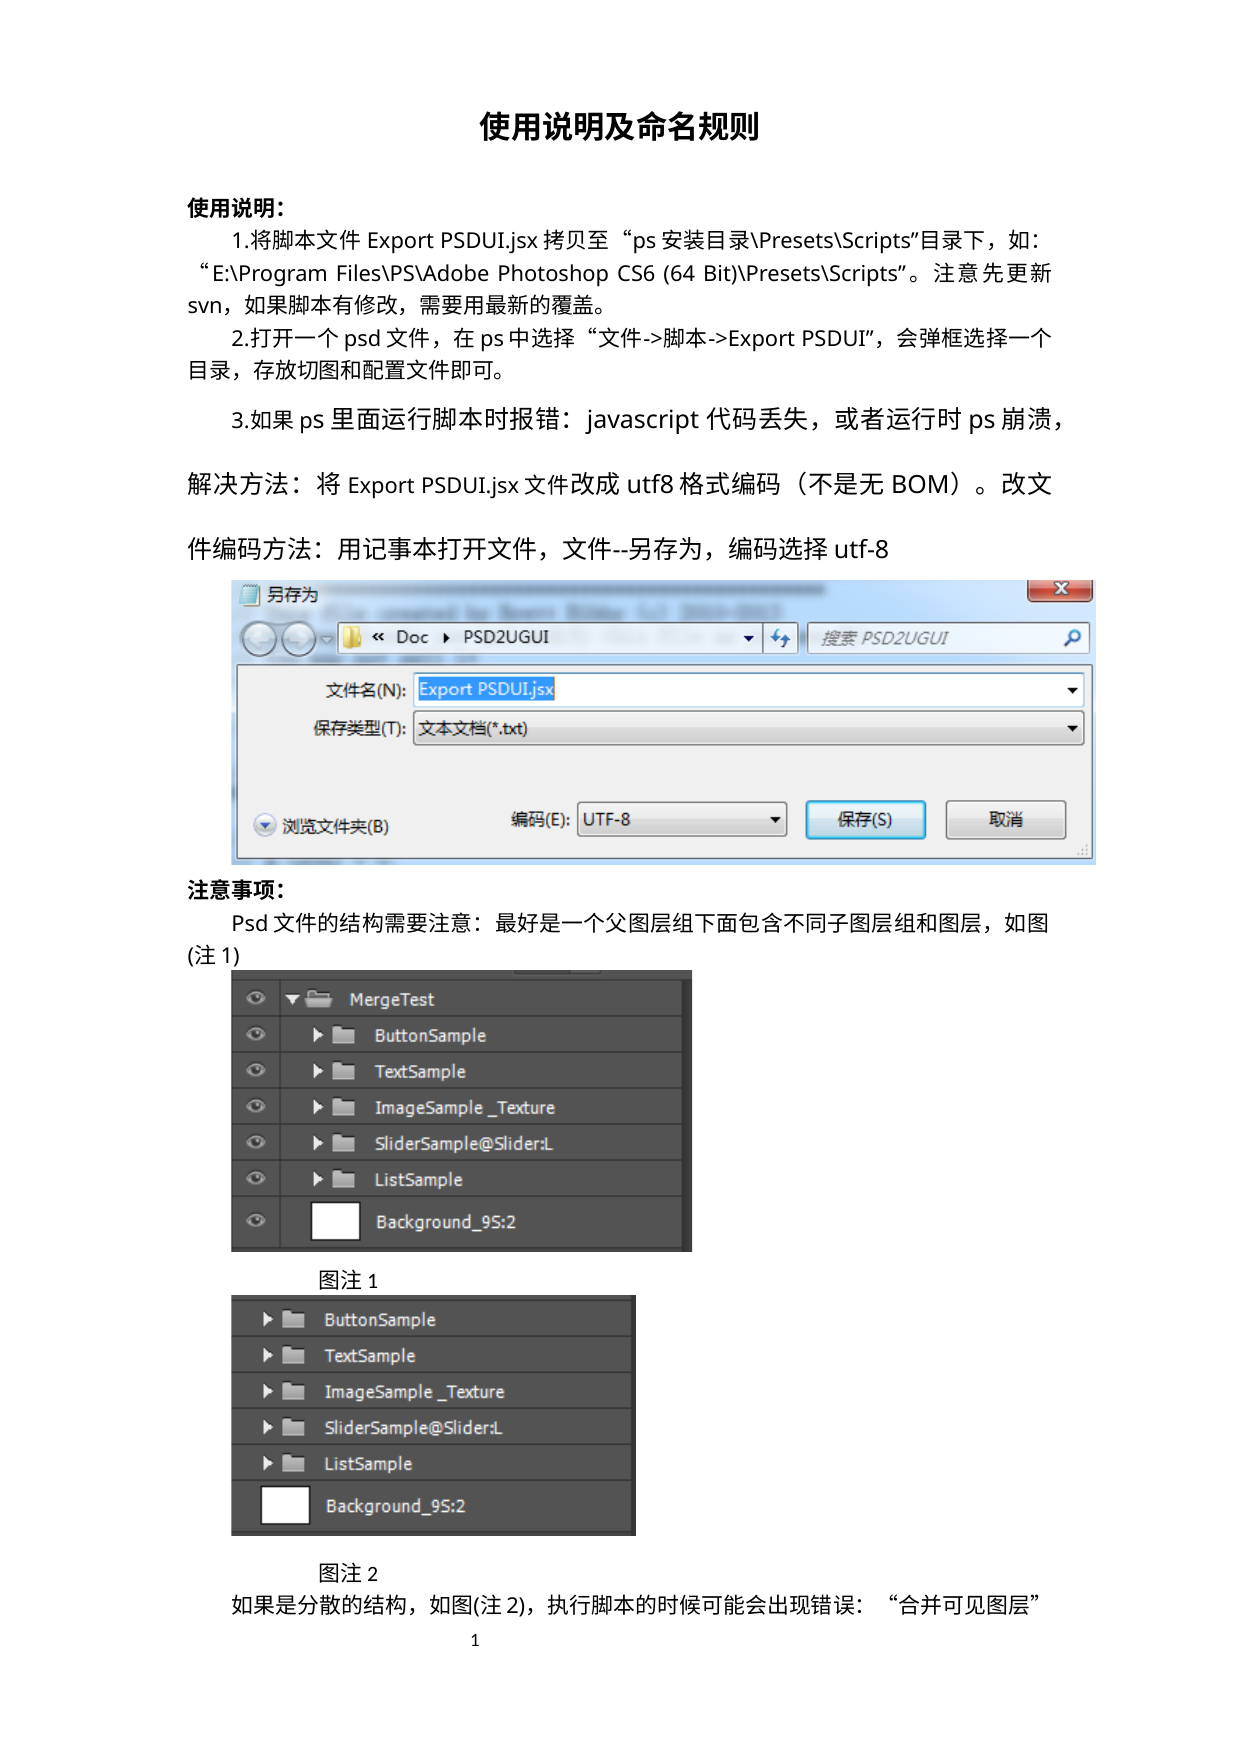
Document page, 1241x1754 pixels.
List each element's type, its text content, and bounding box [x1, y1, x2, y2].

list 将脚本文件 Export PSDUI.jsx拷贝至“ps安装目录\Presets\Scripts”目录下，如：“E:\Program Files\PS\Adobe Photoshop CS6 (64 Bit)\Presets\Scripts”。注意先更新svn，如果脚本有修改，需要用最新的覆盖。 [187, 223, 1053, 320]
picture [231, 1295, 636, 1536]
text 图注2 [275, 1555, 1053, 1588]
text 注意事项： [187, 873, 1053, 905]
list 如果ps里面运行脚本时报错：javascript 代码丢失，或者运行时ps崩溃，解决方法：将Export PSDUI.jsx文件改成utf8格式编码（不是无BOM）。改文件编码方法：用记事本打开文件，文件--另存为，编码选择utf-8 [187, 385, 1053, 580]
list 打开一个psd文件，在ps中选择“文件->脚本->Export PSDUI”，会弹框选择一个目录，存放切图和配置文件即可。 [187, 320, 1053, 385]
text 使用说明及命名规则 [187, 93, 1053, 158]
text Psd文件的结构需要注意：最好是一个父图层组下面包含不同子图层组和图层，如图(注1) [187, 905, 1053, 970]
text 图注1 [275, 1263, 1053, 1295]
picture [231, 970, 693, 1252]
picture [231, 580, 1096, 865]
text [187, 1588, 1053, 1620]
text 使用说明： [187, 190, 1053, 223]
